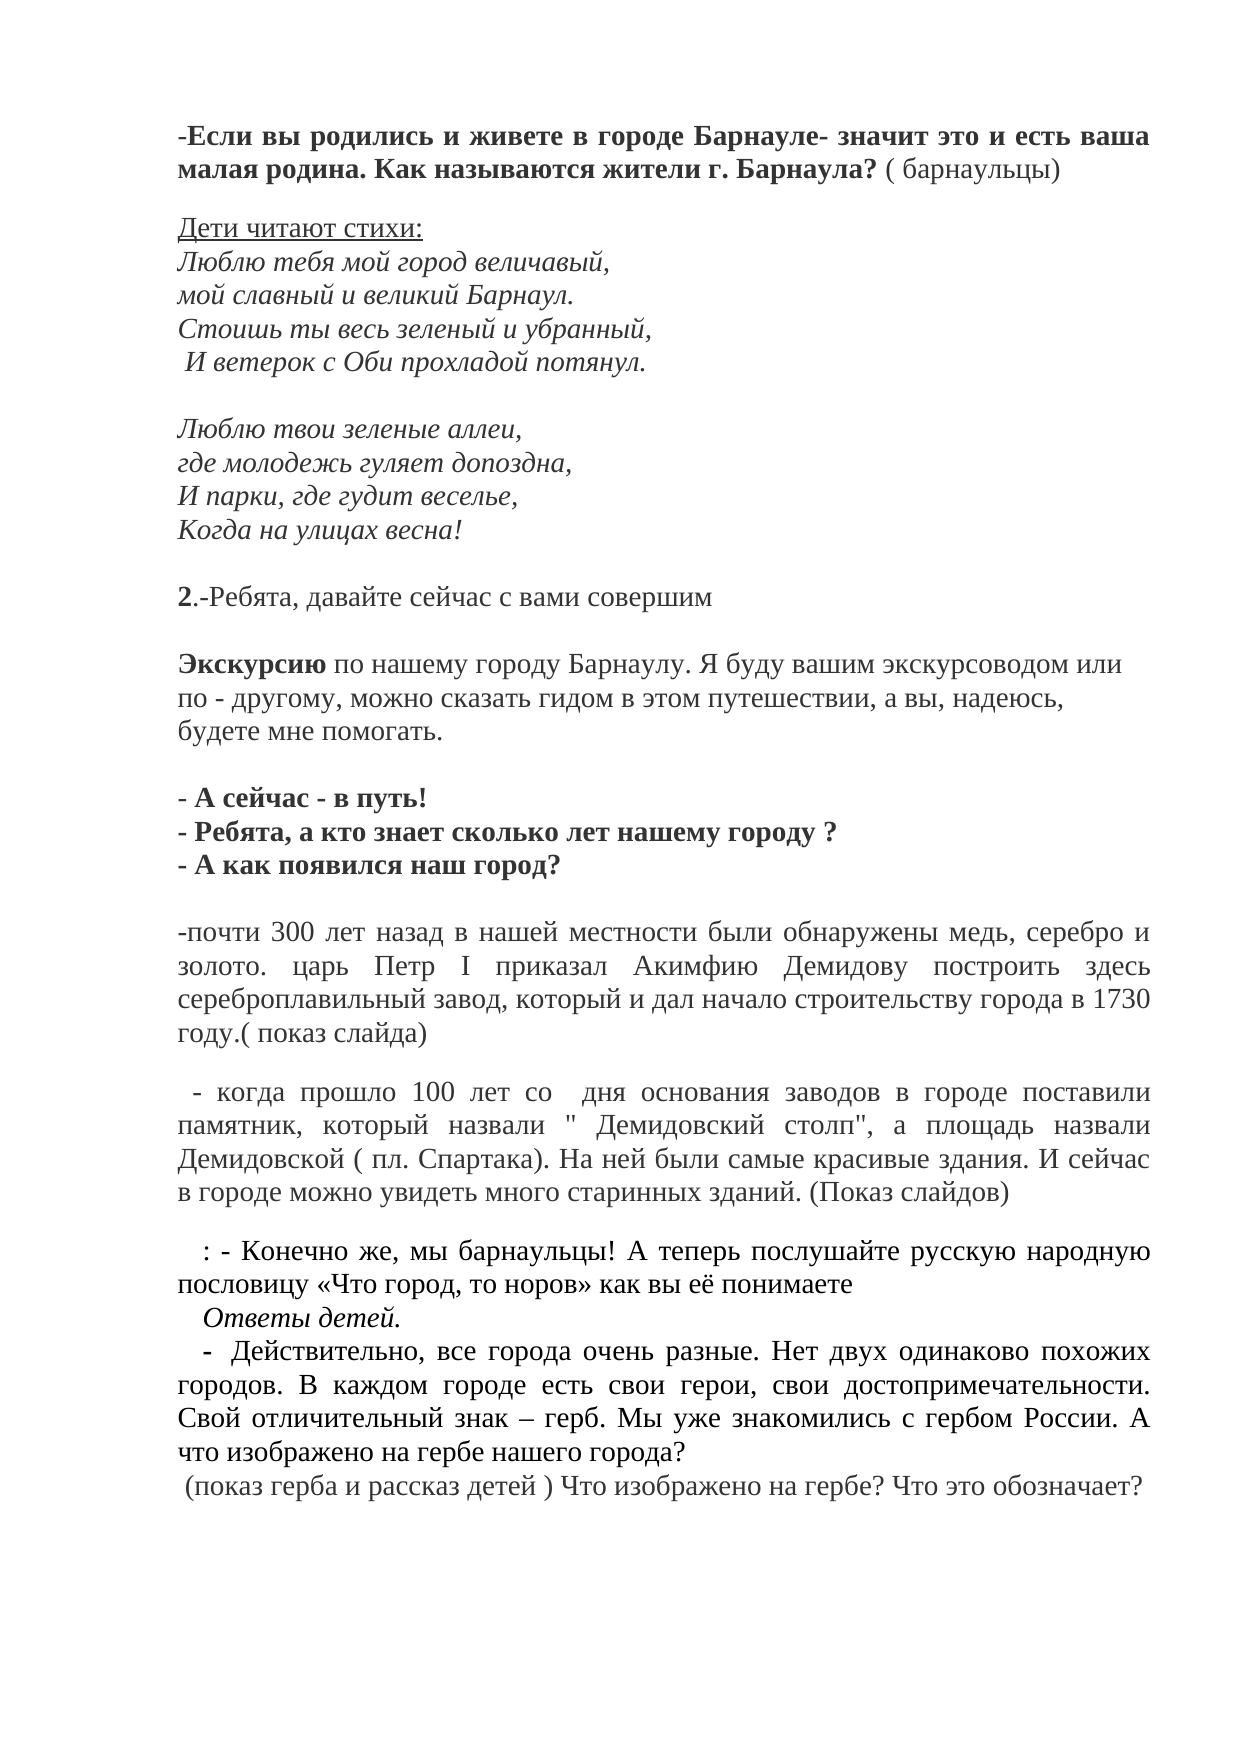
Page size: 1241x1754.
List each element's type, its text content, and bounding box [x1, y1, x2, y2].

text мой славный и великий Барнаул. [177, 277, 1152, 311]
text Люблю твои зеленые аллеи, [177, 411, 1152, 445]
text - Действительно, все города очень разные. Нет двух одинаково похожих городов. В каждом городе есть свои герои, свои достопримечательности. Свой отличительный знак – герб. Мы уже знакомились с гербом России. А что изображено на гербе нашего города? [177, 1333, 1152, 1468]
text Дети читают стихи: [177, 210, 1152, 244]
text И парки, где гудит веселье, [177, 478, 1152, 512]
text - когда прошло 100 лет со дня основания заводов в городе поставили памятник, который назвали " Демидовский столп", а площадь назвали Демидовской ( пл. Спартака). На ней были самые красивые здания. И сейчас в городе можно увидеть много старинных зданий. (Показ слайдов) [177, 1074, 1152, 1208]
text - А как появился наш город? [177, 847, 1152, 881]
text (показ герба и рассказ детей ) Что изображено на гербе? Что это обозначает? [177, 1468, 1152, 1501]
text -почти 300 лет назад в нашей местности были обнаружены медь, серебро и золото. царь Петр I приказал Акимфию Демидову построить здесь сереброплавильный завод, который и дал начало строительству города в 1730 году.( показ слайда) [177, 914, 1152, 1049]
text Когда на улицах весна! [177, 512, 1152, 546]
text Ответы детей. [177, 1300, 1152, 1333]
text - Ребята, а кто знает сколько лет нашему городу ? [177, 814, 1152, 847]
text Стоишь ты весь зеленый и убранный, [177, 311, 1152, 344]
text : - Конечно же, мы барнаульцы! А теперь послушайте русскую народную пословицу «Что город, то норов» как вы её понимаете [177, 1233, 1152, 1300]
text - А сейчас - в путь! [177, 780, 1152, 814]
text 2.-Ребята, давайте сейчас с вами совершим Экскурсию по нашему городу Барнаулу. Я буду вашим экскурсоводом или по - другому, можно сказать гидом в этом путешествии, а вы, надеюсь, будете мне помогать. [177, 546, 1152, 747]
text -Если вы родились и живете в городе Барнауле- значит это и есть ваша малая родина. Как называются жители г. Барнаула? ( барнаульцы) [177, 118, 1152, 185]
text Люблю тебя мой город величавый, [177, 244, 1152, 277]
text где молодежь гуляет допоздна, [177, 445, 1152, 478]
text И ветерок с Оби прохладой потянул. [177, 344, 1152, 378]
